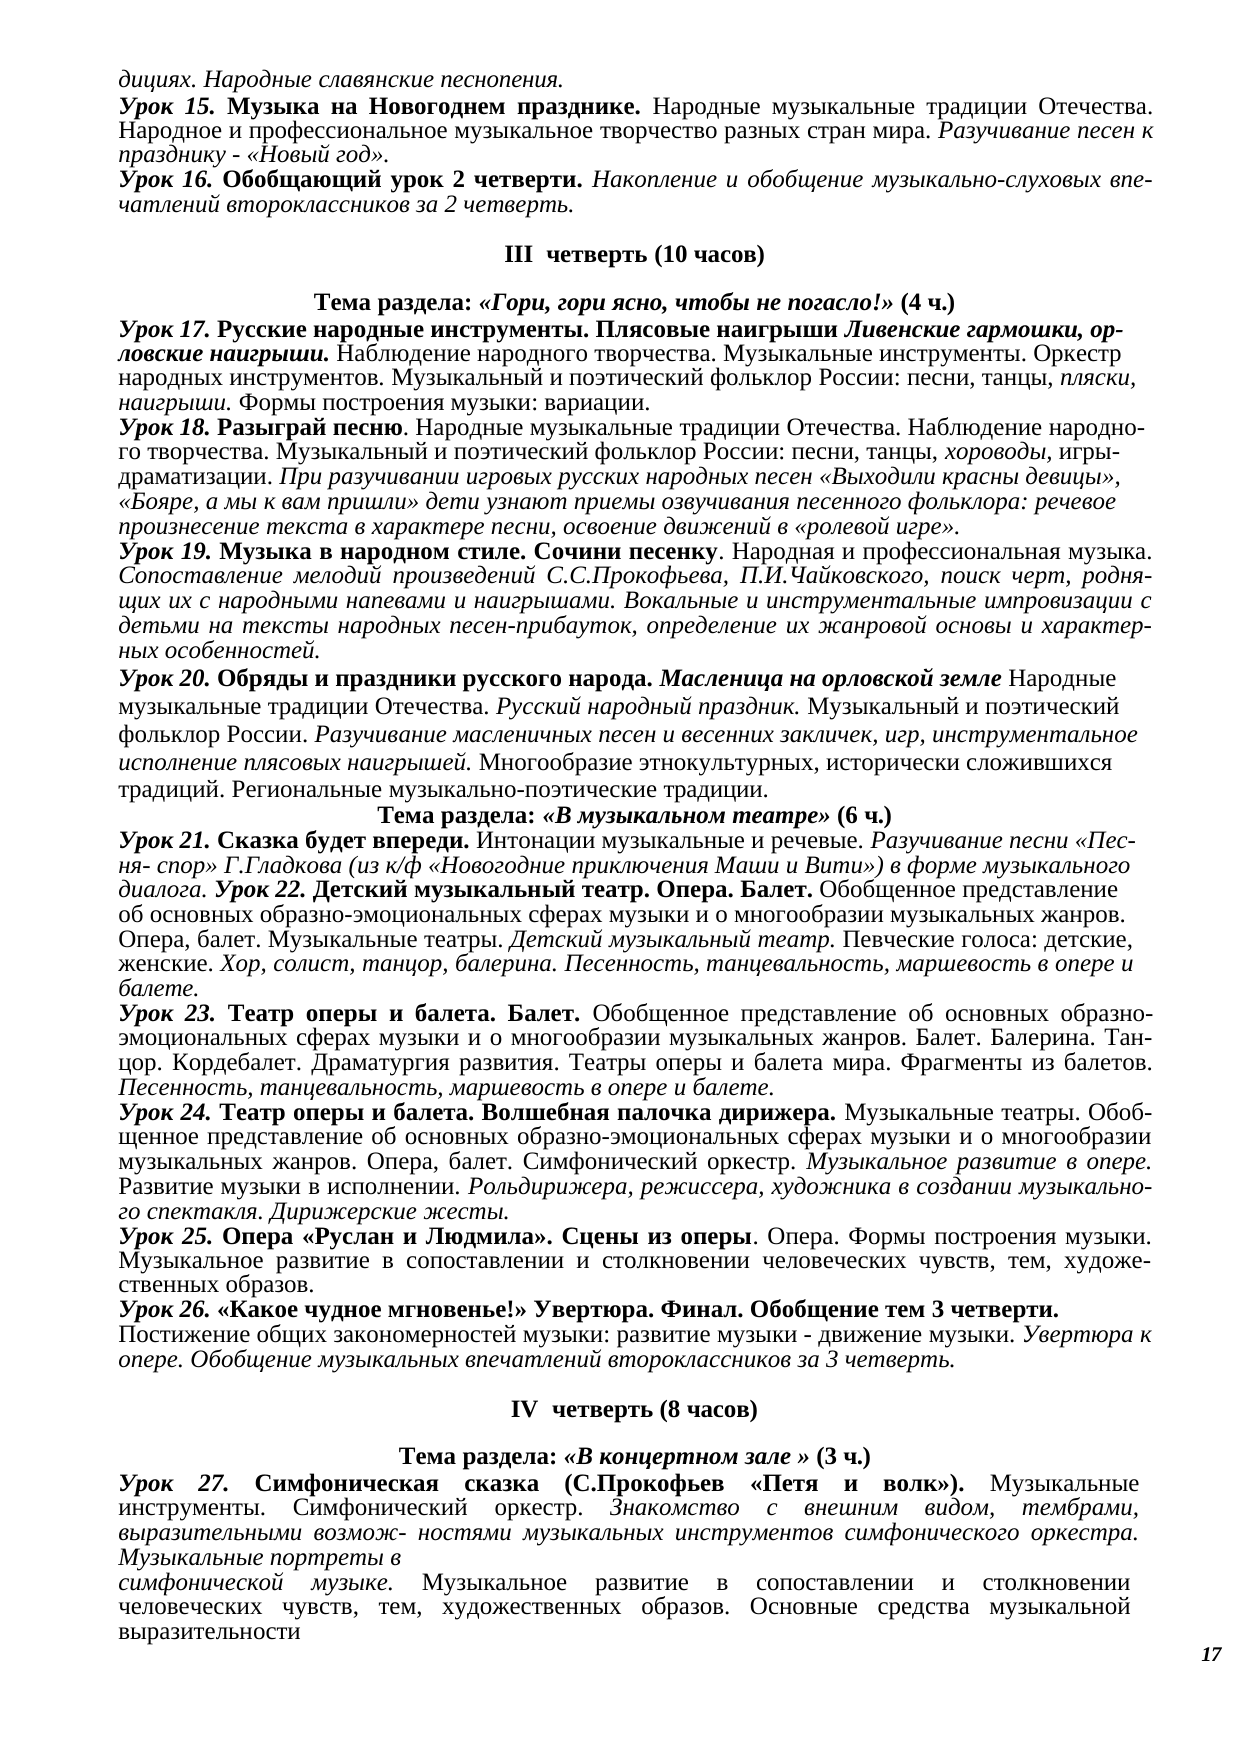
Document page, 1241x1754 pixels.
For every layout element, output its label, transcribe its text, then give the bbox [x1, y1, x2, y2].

text Урок 20. Обряды и праздники русского народа. Масленица на орловской земле Народные музыкальные традиции Отечества. Русский народный праздник. Музыкальный и поэтический фольклор России. Разучивание масленичных песен и весенних закличек, игр, инструментальное исполнение плясовых наигрышей. Многообразие этнокультурных, исторически сложившихся [118, 663, 1151, 776]
subtitle четверть (10 часов) [504, 239, 1226, 268]
text Урок 17. Русские народные инструменты. Плясовые наигрыши Ливенские гармошки, ор- ловские наигрыши. Наблюдение народного творчества. Музыкальные инструменты. Оркестр народных инструментов. Музыкальный и поэтический фольклор России: песни, танцы, пляски, наигрыши. Формы построения музыки: вариации. [118, 318, 1151, 416]
text Урок 19. Музыка в народном стиле. Сочини песенку. Народная и профессиональная музыка. Сопоставление мелодий произведений С.С.Прокофьева, П.И.Чайковского, поиск черт, родня- щих их с народными напевами и наигрышами. Вокальные и инструментальные импровизации с детьми на тексты народных песен-прибауток, определение их жанровой основы и характер- ных особенностей. [118, 539, 1153, 663]
text Тема раздела: «В концертном зале » (3 ч.) [399, 1443, 1226, 1470]
text Тема раздела: «В музыкальном театре» (6 ч.) [377, 803, 1226, 828]
text Урок 23. Театр оперы и балета. Балет. Обобщенное представление об основных образно- эмоциональных сферах музыки и о многообразии музыкальных жанров. Балет. Балерина. Тан- цор. Кордебалет. Драматургия развития. Театры оперы и балета мира. Фрагменты из балетов. Песенность, танцевальность, маршевость в опере и балете. [118, 1002, 1154, 1101]
text Урок 21. Сказка будет впереди. Интонации музыкальные и речевые. Разучивание песни «Пес- ня- спор» Г.Гладкова (из к/ф «Новогодние приключения Маши и Вити») в форме музыкального диалога. Урок 22. Детский музыкальный театр. Опера. Балет. Обобщенное представление об основных образно-эмоциональных сферах музыки и о многообразии музыкальных жанров. [118, 829, 1146, 928]
text Урок 24. Театр оперы и балета. Волшебная палочка дирижера. Музыкальные театры. Обоб- щенное представление об основных образно-эмоциональных сферах музыки и о многообразии музыкальных жанров. Опера, балет. Симфонический оркестр. Музыкальное развитие в опере. Развитие музыки в исполнении. Рольдирижера, режиссера, художника в создании музыкально- го спектакля. Дирижерские жесты. [118, 1101, 1153, 1224]
subtitle четверть (8 часов) [511, 1394, 1226, 1423]
text Урок 15. Музыка на Новогоднем празднике. Народные музыкальные традиции Отечества. Народное и профессиональное музыкальное творчество разных стран мира. Разучивание песен к празднику - «Новый год». [118, 94, 1154, 168]
text Тема раздела: «Гори, гори ясно, чтобы не погасло!» (4 ч.) [314, 288, 1226, 316]
text Урок 27. Симфоническая сказка (С.Прокофьев «Петя и волк»). Музыкальные инструменты. Симфонический оркестр. Знакомство с внешним видом, тембрами, выразительными возмож- ностями музыкальных инструментов симфонического оркестра. Музыкальные портреты в [118, 1472, 1139, 1571]
text Урок 25. Опера «Руслан и Людмила». Сцены из оперы. Опера. Формы построения музыки. Музыкальное развитие в сопоставлении и столкновении человеческих чувств, тем, художе- ственных образов. [118, 1224, 1152, 1298]
text традиций. Региональные музыкально-поэтические традиции. [118, 776, 1226, 803]
text Урок 16. Обобщающий урок 2 четверти. Накопление и обобщение музыкально-слуховых впе- чатлений второклассников за 2 четверть. [118, 168, 1153, 217]
text Опера, балет. Музыкальные театры. Детский музыкальный театр. Певческие голоса: детские, женские. Хор, солист, танцор, балерина. Песенность, танцевальность, маршевость в опере и балете. [118, 928, 1133, 1002]
text симфонической музыке. Музыкальное развитие в сопоставлении и столкновении человеческих чувств, тем, художественных образов. Основные средства музыкальной выразительности [118, 1571, 1131, 1645]
text Урок 26. «Какое чудное мгновенье!» Увертюра. Финал. Обобщение тем 3 четверти. Постижение общих закономерностей музыки: развитие музыки - движение музыки. Увертюра к опере. Обобщение музыкальных впечатлений второклассников за 3 четверть. [118, 1298, 1189, 1373]
text Урок 18. Разыграй песню. Народные музыкальные традиции Отечества. Наблюдение народно- го творчества. Музыкальный и поэтический фольклор России: песни, танцы, хороводы, игры- драматизации. При разучивании игровых русских народных песен «Выходили красны девицы», [118, 416, 1151, 489]
text дициях. Народные славянские песнопения. [118, 65, 1226, 93]
text «Бояре, а мы к вам пришли» дети узнают приемы озвучивания песенного фольклора: речевое произнесение текста в характере песни, освоение движений в «ролевой игре». [118, 490, 1226, 539]
